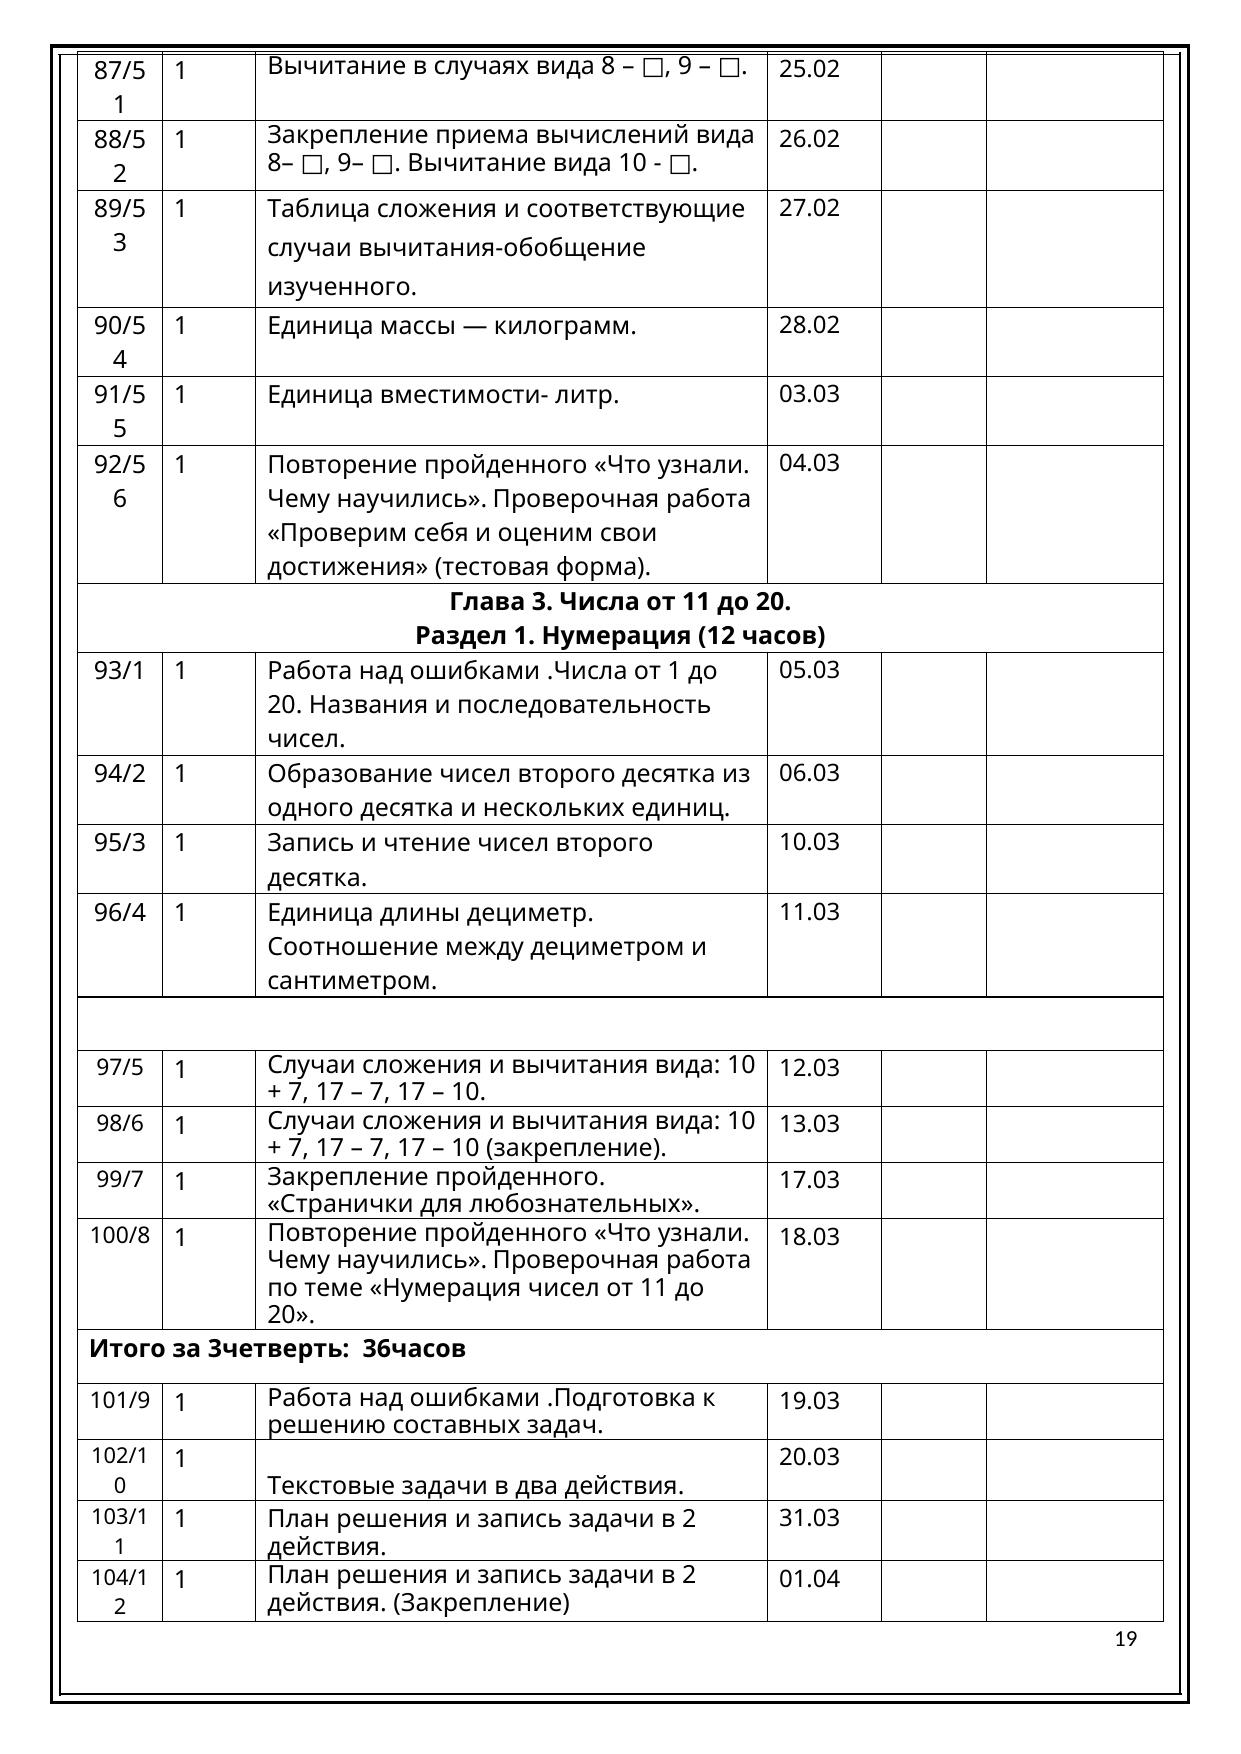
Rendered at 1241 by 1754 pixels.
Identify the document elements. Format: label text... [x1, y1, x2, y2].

table_cell 102/10 [78, 1440, 162, 1500]
table_cell 98/6 [78, 1107, 162, 1162]
table_cell [882, 653, 986, 755]
table_cell [882, 308, 986, 376]
table_cell [987, 1384, 1163, 1439]
table_cell 12.03 [768, 1051, 881, 1106]
table_cell 1 [163, 1219, 255, 1329]
table_cell [987, 1163, 1163, 1218]
table_cell Текстовые задачи в два действия. [256, 1440, 767, 1500]
table_cell 1 [163, 756, 255, 824]
table_cell [882, 1384, 986, 1439]
table_cell Случаи сложения и вычитания вида: 10 + 7, 17 – 7, 17 – 10. [256, 1051, 767, 1106]
table_cell 1 [163, 1501, 255, 1560]
table_cell [987, 1561, 1163, 1621]
table_cell [987, 377, 1163, 445]
table_cell 95/3 [78, 825, 162, 893]
table_cell Образование чисел второго десятка из одного десятка и нескольких единиц. [256, 756, 767, 824]
table_cell [987, 446, 1163, 582]
table_cell [987, 1219, 1163, 1329]
table_cell [987, 1501, 1163, 1560]
table_cell 27.02 [768, 191, 881, 307]
table_cell План решения и запись задачи в 2 действия. [256, 1501, 767, 1560]
table_cell [987, 121, 1163, 189]
table_cell [882, 121, 986, 189]
table_cell Закрепление приема вычислений вида 8– □, 9– □. Вычитание вида 10 - □. [256, 121, 767, 189]
table_cell [882, 55, 986, 120]
table_cell Случаи сложения и вычитания вида: 10 + 7, 17 – 7, 17 – 10 (закрепление). [256, 1107, 767, 1162]
table_cell 1 [163, 446, 255, 582]
table_cell 04.03 [768, 446, 881, 582]
table_cell 1 [163, 1107, 255, 1162]
table_cell [987, 1440, 1163, 1500]
table_cell 31.03 [768, 1501, 881, 1560]
table_cell 19.03 [768, 1384, 881, 1439]
table_cell Единица длины дециметр. Соотношение между дециметром и сантиметром. [256, 894, 767, 996]
table_cell [882, 1440, 986, 1500]
table_cell [987, 191, 1163, 307]
table_cell [882, 1501, 986, 1560]
table_cell 1 [163, 825, 255, 893]
table_cell 94/2 [78, 756, 162, 824]
table_cell [882, 1163, 986, 1218]
table_cell 28.02 [768, 308, 881, 376]
table_cell 18.03 [768, 1219, 881, 1329]
table_cell 1 [163, 653, 255, 755]
table_cell 89/53 [78, 191, 162, 307]
table_cell 26.02 [768, 121, 881, 189]
table_cell 87/51 [78, 55, 162, 120]
table_cell [987, 825, 1163, 893]
table_cell 103/11 [78, 1501, 162, 1560]
table_cell Вычитание в случаях вида 8 – □, 9 – □. [256, 55, 767, 120]
table_cell 101/9 [78, 1384, 162, 1439]
table_cell 1 [163, 894, 255, 996]
table_cell [78, 998, 1163, 1050]
table_cell Закрепление пройденного. «Странички для любознательных». [256, 1163, 767, 1218]
table_cell [987, 1107, 1163, 1162]
table_cell 03.03 [768, 377, 881, 445]
table_cell 13.03 [768, 1107, 881, 1162]
table_cell [987, 1051, 1163, 1106]
table_cell [882, 377, 986, 445]
table_cell [882, 825, 986, 893]
table_cell [882, 756, 986, 824]
table_cell [882, 1561, 986, 1621]
table_cell Итого за 3четверть: 36часов [78, 1330, 1163, 1383]
table_cell 11.03 [768, 894, 881, 996]
table_cell Повторение пройденного «Что узнали. Чему научились». Проверочная работа по теме «Нумерация чисел от 11 до 20». [256, 1219, 767, 1329]
table_cell 97/5 [78, 1051, 162, 1106]
table_cell [987, 55, 1163, 120]
table_cell 91/55 [78, 377, 162, 445]
table_cell [882, 1107, 986, 1162]
table_cell [987, 308, 1163, 376]
table_cell 17.03 [768, 1163, 881, 1218]
table_cell [882, 446, 986, 582]
table_cell 1 [163, 1163, 255, 1218]
table_cell 01.04 [768, 1561, 881, 1621]
table_cell [882, 894, 986, 996]
table_cell [987, 756, 1163, 824]
table_cell 20.03 [768, 1440, 881, 1500]
table_cell [987, 653, 1163, 755]
table_cell 93/1 [78, 653, 162, 755]
table_cell 92/56 [78, 446, 162, 582]
table_cell 05.03 [768, 653, 881, 755]
table_cell 96/4 [78, 894, 162, 996]
table_cell Таблица сложения и соответствующие случаи вычитания-обобщение изученного. [256, 191, 767, 307]
table_cell 1 [163, 1440, 255, 1500]
table_cell 90/54 [78, 308, 162, 376]
table_cell 06.03 [768, 756, 881, 824]
table_cell 1 [163, 308, 255, 376]
table_cell 99/7 [78, 1163, 162, 1218]
table_cell [987, 894, 1163, 996]
table_cell 1 [163, 1384, 255, 1439]
table_cell 1 [163, 377, 255, 445]
table_cell 1 [163, 55, 255, 120]
table_cell 1 [163, 1561, 255, 1621]
table_cell 100/8 [78, 1219, 162, 1329]
table_cell 1 [163, 191, 255, 307]
table_cell 25.02 [768, 55, 881, 120]
table_cell Запись и чтение чисел второго десятка. [256, 825, 767, 893]
table_cell [882, 1051, 986, 1106]
table_cell Работа над ошибками .Подготовка к решению составных задач. [256, 1384, 767, 1439]
table_cell Работа над ошибками .Числа от 1 до 20. Названия и последовательность чисел. [256, 653, 767, 755]
table_cell [882, 1219, 986, 1329]
table_cell 10.03 [768, 825, 881, 893]
table_cell Повторение пройденного «Что узнали. Чему научились». Проверочная работа «Проверим себя и оценим свои достижения» (тестовая форма). [256, 446, 767, 582]
table_cell 1 [163, 1051, 255, 1106]
table_cell План решения и запись задачи в 2 действия. (Закрепление) [256, 1561, 767, 1621]
table_cell Единица вместимости- литр. [256, 377, 767, 445]
table_cell Глава 3. Числа от 11 до 20. Раздел 1. Нумерация (12 часов) [78, 584, 1163, 652]
table_cell 104/12 [78, 1561, 162, 1621]
table_cell Единица массы — килограмм. [256, 308, 767, 376]
table_cell [882, 191, 986, 307]
table_cell 1 [163, 121, 255, 189]
table_cell 88/52 [78, 121, 162, 189]
